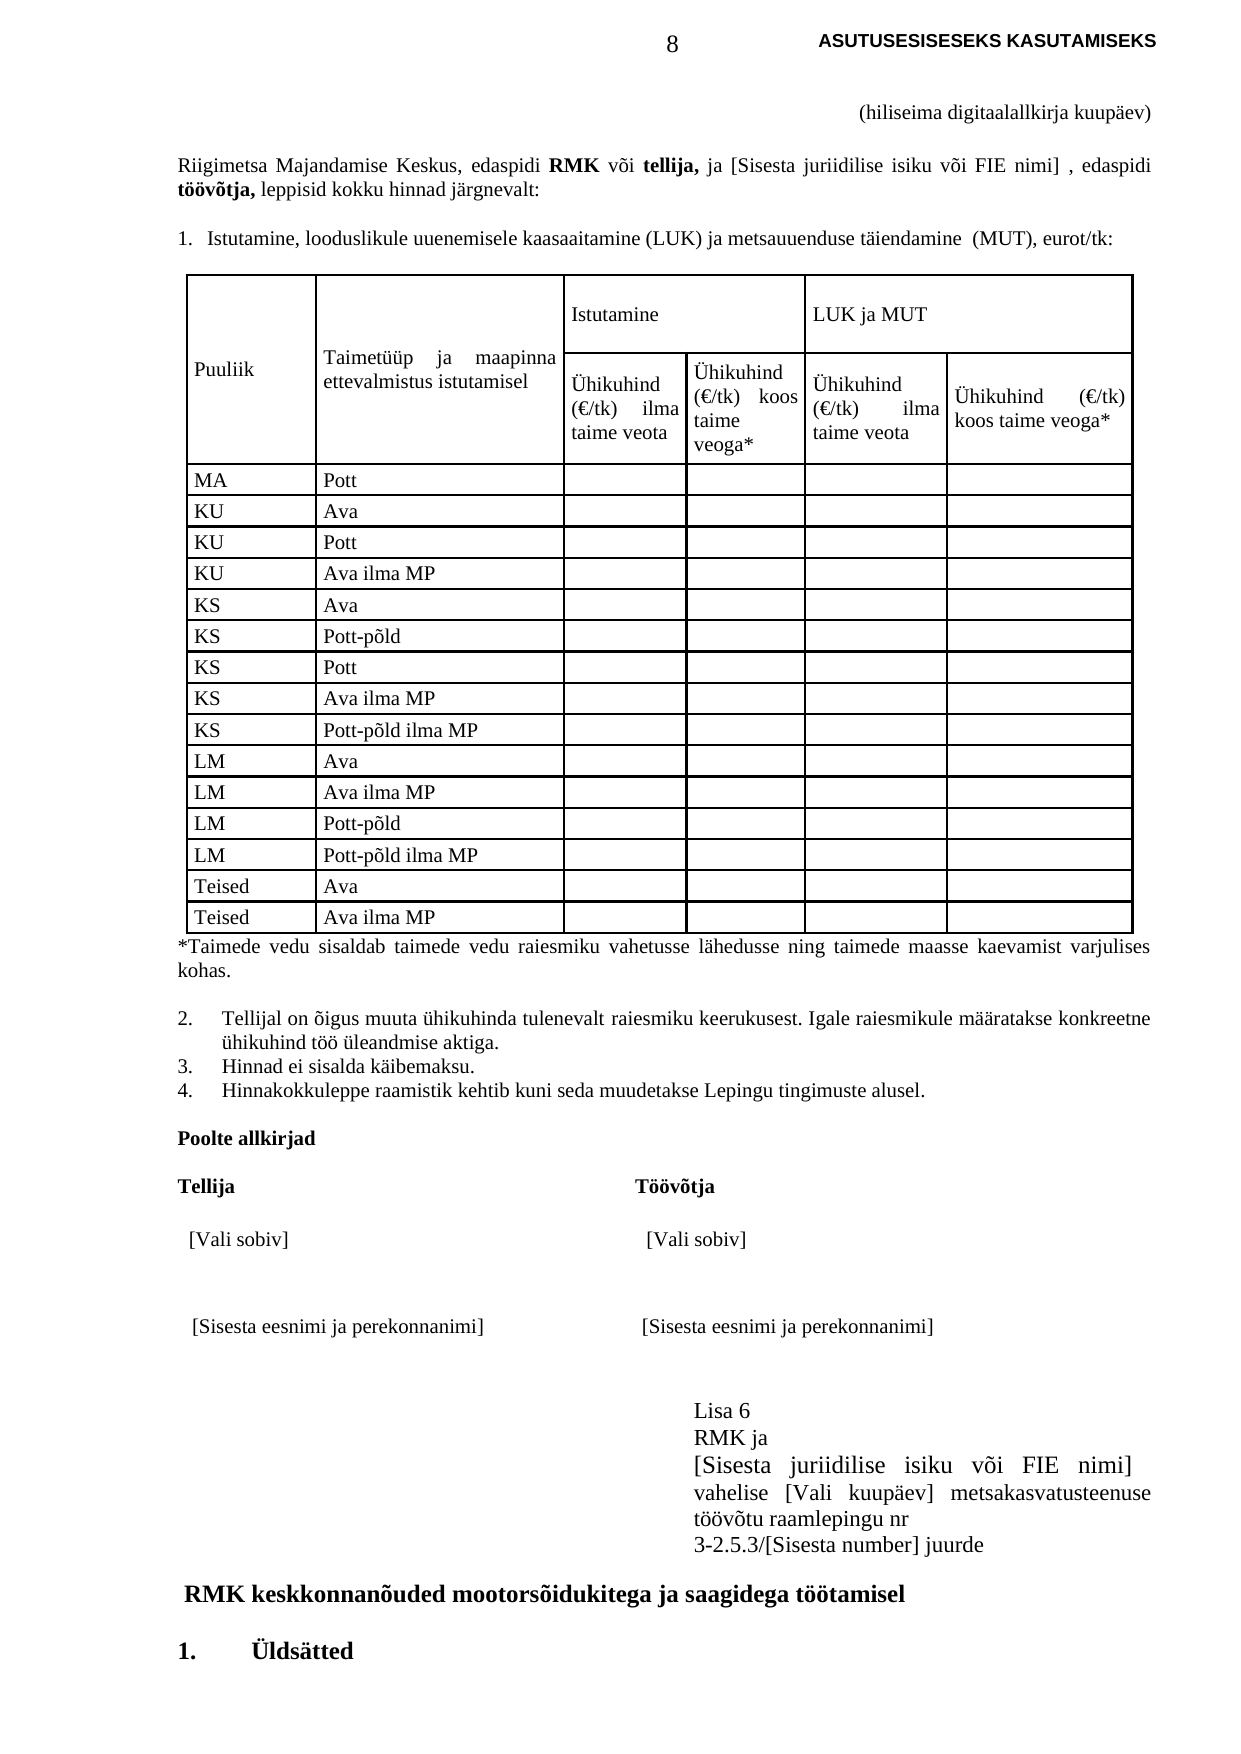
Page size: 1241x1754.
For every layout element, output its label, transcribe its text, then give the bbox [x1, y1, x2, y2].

table_cell [565, 684, 685, 713]
table_cell KU [188, 496, 315, 525]
table_cell Pott-põld [317, 621, 563, 650]
text Lisa 6 [620, 1397, 1152, 1424]
table_cell Pott-põld ilma MP [317, 715, 563, 744]
table_cell [948, 465, 1131, 494]
table_cell [688, 903, 804, 932]
table_cell [565, 778, 685, 807]
table_cell KS [188, 621, 315, 650]
text Tellija Töövõtja [177, 1174, 1152, 1198]
table_cell Teised [188, 871, 315, 900]
table_cell Ühikuhind (€/tk) ilma taime veota [565, 354, 685, 463]
table_cell MA [188, 465, 315, 494]
table_cell Pott [317, 465, 563, 494]
table_cell Ava [317, 871, 563, 900]
table_cell [948, 840, 1131, 869]
table_cell Pott [317, 653, 563, 682]
text vahelise metsakasvatusteenuse töövõtu raamlepingu nr [693, 1450, 1152, 1531]
table_cell [688, 746, 804, 775]
table_cell [565, 465, 685, 494]
table_cell Ava [317, 590, 563, 619]
table_cell [688, 684, 804, 713]
table_cell Ava [317, 746, 563, 775]
table_cell [806, 465, 946, 494]
table_cell [565, 559, 685, 588]
table_cell Pott-põld ilma MP [317, 840, 563, 869]
subtitle RMK keskkonnanõuded mootorsõidukitega ja saagidega töötamisel [177, 1579, 1152, 1607]
table_cell [688, 778, 804, 807]
table_cell [565, 871, 685, 900]
table_cell [688, 871, 804, 900]
table_cell [565, 653, 685, 682]
table_cell [806, 715, 946, 744]
table_cell Ava ilma MP [317, 903, 563, 932]
text *Taimede vedu sisaldab taimede vedu raiesmiku vahetusse lähedusse ning taimede maasse kaevamist varjulises kohas. [177, 934, 1152, 982]
table_cell LM [188, 778, 315, 807]
table_cell [688, 528, 804, 557]
table_cell [948, 715, 1131, 744]
table_cell [948, 621, 1131, 650]
table_cell LM [188, 840, 315, 869]
list Hinnakokkuleppe raamistik kehtib kuni seda muudetakse Lepingu tingimuste alusel. [177, 1078, 1152, 1102]
table_cell [948, 496, 1131, 525]
table_header Istutamine [565, 276, 804, 352]
table_cell [688, 496, 804, 525]
table_cell [948, 778, 1131, 807]
table_cell [806, 496, 946, 525]
table_cell [688, 559, 804, 588]
table_cell [948, 809, 1131, 838]
text (hiliseima digitaalallkirja kuupäev) [177, 100, 1152, 124]
table_cell [806, 528, 946, 557]
table_cell Ava ilma MP [317, 684, 563, 713]
table_cell [806, 903, 946, 932]
table_cell [688, 653, 804, 682]
table_cell [806, 840, 946, 869]
table_header [177, 1199, 635, 1257]
table_header Taimetüüp ja maapinna ettevalmistus istutamisel [317, 276, 563, 463]
table_cell [806, 590, 946, 619]
table_cell KS [188, 590, 315, 619]
table_cell [688, 465, 804, 494]
text Poolte allkirjad [177, 1126, 1152, 1150]
list Hinnad ei sisalda käibemaksu. [177, 1054, 1152, 1078]
table_header Puuliik [188, 276, 315, 463]
list Istutamine, looduslikule uuenemisele kaasaaitamine (LUK) ja metsauuenduse täiendamine (MUT), eurot/tk: [177, 225, 1152, 249]
table_cell LM [188, 809, 315, 838]
table_cell [806, 621, 946, 650]
table_cell [948, 528, 1131, 557]
table_cell KS [188, 715, 315, 744]
table_cell KU [188, 559, 315, 588]
table_cell KS [188, 684, 315, 713]
table_cell [565, 809, 685, 838]
table_cell [565, 528, 685, 557]
table_cell Ühikuhind (€/tk) ilma taime veota [806, 354, 946, 463]
list Tellijal on õigus muuta ühikuhinda tulenevalt raiesmiku keerukusest. Igale raiesmikule määratakse konkreetne ühikuhind töö üleandmise aktiga. [177, 1006, 1152, 1054]
table_cell [948, 871, 1131, 900]
text Riigimetsa Majandamise Keskus, edaspidi RMK või tellija, ja , edaspidi töövõtja, leppisid kokku hinnad järgnevalt: [177, 153, 1152, 201]
table_header [185, 1257, 634, 1344]
table_cell [565, 621, 685, 650]
table_header [635, 1199, 1077, 1257]
table_cell [688, 809, 804, 838]
table_cell [565, 715, 685, 744]
table_cell [806, 684, 946, 713]
table_cell LM [188, 746, 315, 775]
table_cell Pott [317, 528, 563, 557]
table_cell Ühikuhind (€/tk) koos taime veoga* [688, 354, 804, 463]
table_cell KS [188, 653, 315, 682]
table_cell Ava [317, 496, 563, 525]
table_cell [948, 746, 1131, 775]
table_cell [688, 840, 804, 869]
table_cell [565, 746, 685, 775]
table_cell [806, 778, 946, 807]
table_cell [565, 496, 685, 525]
table_cell Teised [188, 903, 315, 932]
table_header [634, 1257, 1058, 1344]
table_cell [565, 903, 685, 932]
text 3-2.5.3/ juurde [693, 1531, 1152, 1558]
table_cell [565, 840, 685, 869]
table_cell Pott-põld [317, 809, 563, 838]
table_cell [688, 590, 804, 619]
table_cell [806, 653, 946, 682]
list Üldsätted [177, 1636, 1152, 1665]
table_header LUK ja MUT [806, 276, 1131, 352]
table_cell [806, 809, 946, 838]
table_cell [688, 715, 804, 744]
table_cell [806, 871, 946, 900]
table_cell [948, 559, 1131, 588]
table_cell [565, 590, 685, 619]
table_cell [948, 684, 1131, 713]
table_cell [688, 621, 804, 650]
table_cell [806, 559, 946, 588]
text RMK ja [693, 1424, 1152, 1450]
table_cell Ava ilma MP [317, 778, 563, 807]
table_cell [806, 746, 946, 775]
table_cell Ava ilma MP [317, 559, 563, 588]
table_cell [948, 653, 1131, 682]
table_cell [948, 903, 1131, 932]
table_cell [948, 590, 1131, 619]
table_cell KU [188, 528, 315, 557]
table_cell Ühikuhind (€/tk) koos taime veoga* [948, 354, 1131, 463]
